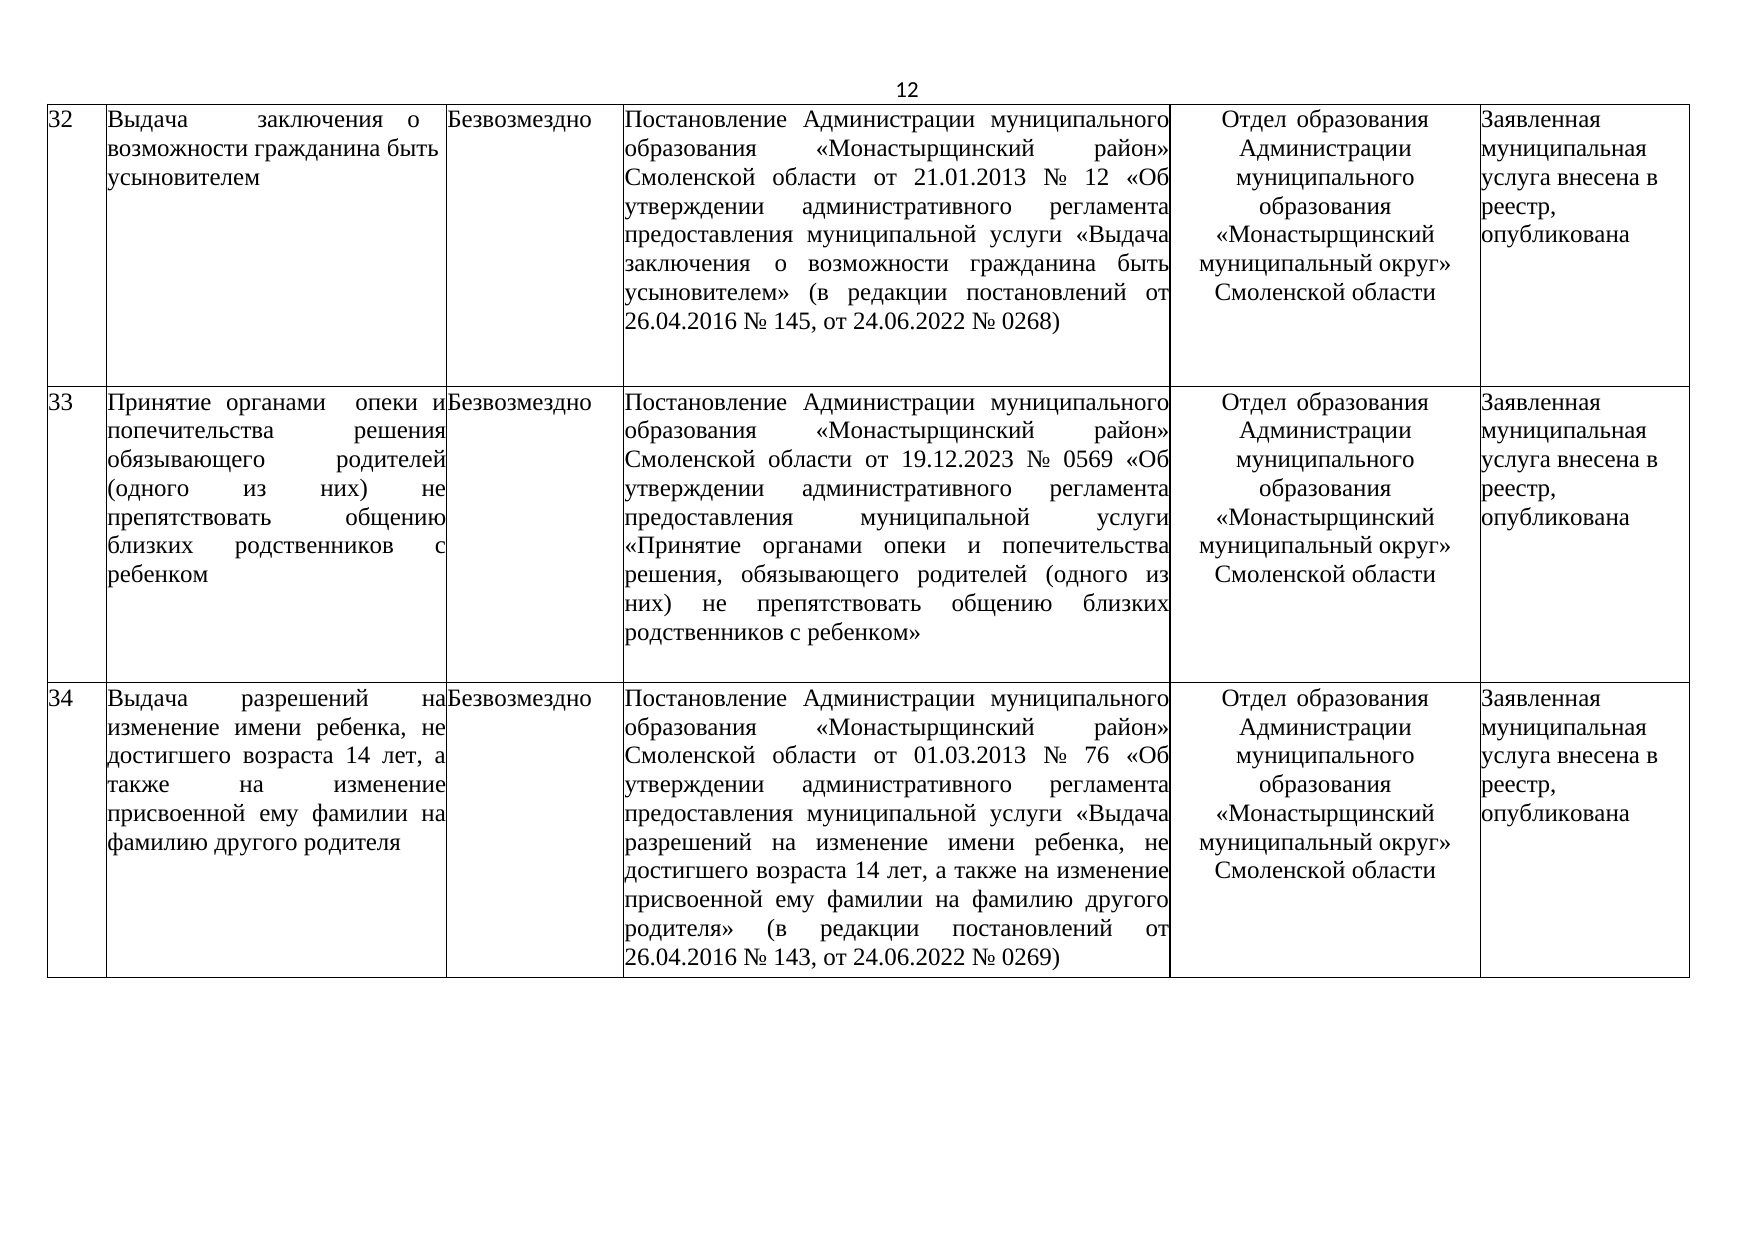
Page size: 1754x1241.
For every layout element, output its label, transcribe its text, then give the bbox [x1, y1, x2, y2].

table_cell Постановление Администрации муниципального образования «Монастырщинский район» Смоленской области от 19.12.2023 № 0569 «Об утверждении административного регламента предоставления муниципальной услуги «Принятие органами опеки и попечительства решения, обязывающего родителей (одного из них) не препятствовать общению близких родственников с ребенком» [624, 387, 1169, 682]
table_cell Заявленная муниципальная услуга внесена в реестр, опубликована [1481, 387, 1689, 682]
table_cell Безвозмездно [447, 387, 623, 682]
table_cell Выдача заключения о возможности гражданина быть усыновителем [107, 105, 446, 386]
table_cell Отдел образования Администрации муниципального образования «Монастырщинский муниципальный округ» Смоленской области [1171, 387, 1480, 682]
table_cell Безвозмездно [447, 683, 623, 977]
table_cell 34 [48, 683, 106, 977]
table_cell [1481, 105, 1689, 386]
table_cell Отдел образования Администрации муниципального образования «Монастырщинский муниципальный округ» Смоленской области [1171, 683, 1480, 977]
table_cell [1481, 683, 1689, 977]
table_cell Постановление Администрации муниципального образования «Монастырщинский район» Смоленской области от 01.03.2013 № 76 «Об утверждении административного регламента предоставления муниципальной услуги «Выдача разрешений на изменение имени ребенка, не достигшего возраста 14 лет, а также на изменение присвоенной ему фамилии на фамилию другого родителя» (в редакции постановлений от 26.04.2016 № 143, от 24.06.2022 № 0269) [624, 683, 1169, 977]
table_cell 33 [48, 387, 106, 682]
table_cell 32 [48, 105, 106, 386]
table_cell Постановление Администрации муниципального образования «Монастырщинский район» Смоленской области от 21.01.2013 № 12 «Об утверждении административного регламента предоставления муниципальной услуги «Выдача заключения о возможности гражданина быть усыновителем» (в редакции постановлений от 26.04.2016 № 145, от 24.06.2022 № 0268) [624, 105, 1169, 386]
table_cell Выдача разрешений на изменение имени ребенка, не достигшего возраста 14 лет, а также на изменение присвоенной ему фамилии на фамилию другого родителя [107, 683, 446, 977]
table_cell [1171, 105, 1480, 386]
table_cell Безвозмездно [447, 105, 623, 386]
table_cell Принятие органами опеки и попечительства решения обязывающего родителей (одного из них) не препятствовать общению близких родственников с ребенком [107, 387, 446, 682]
